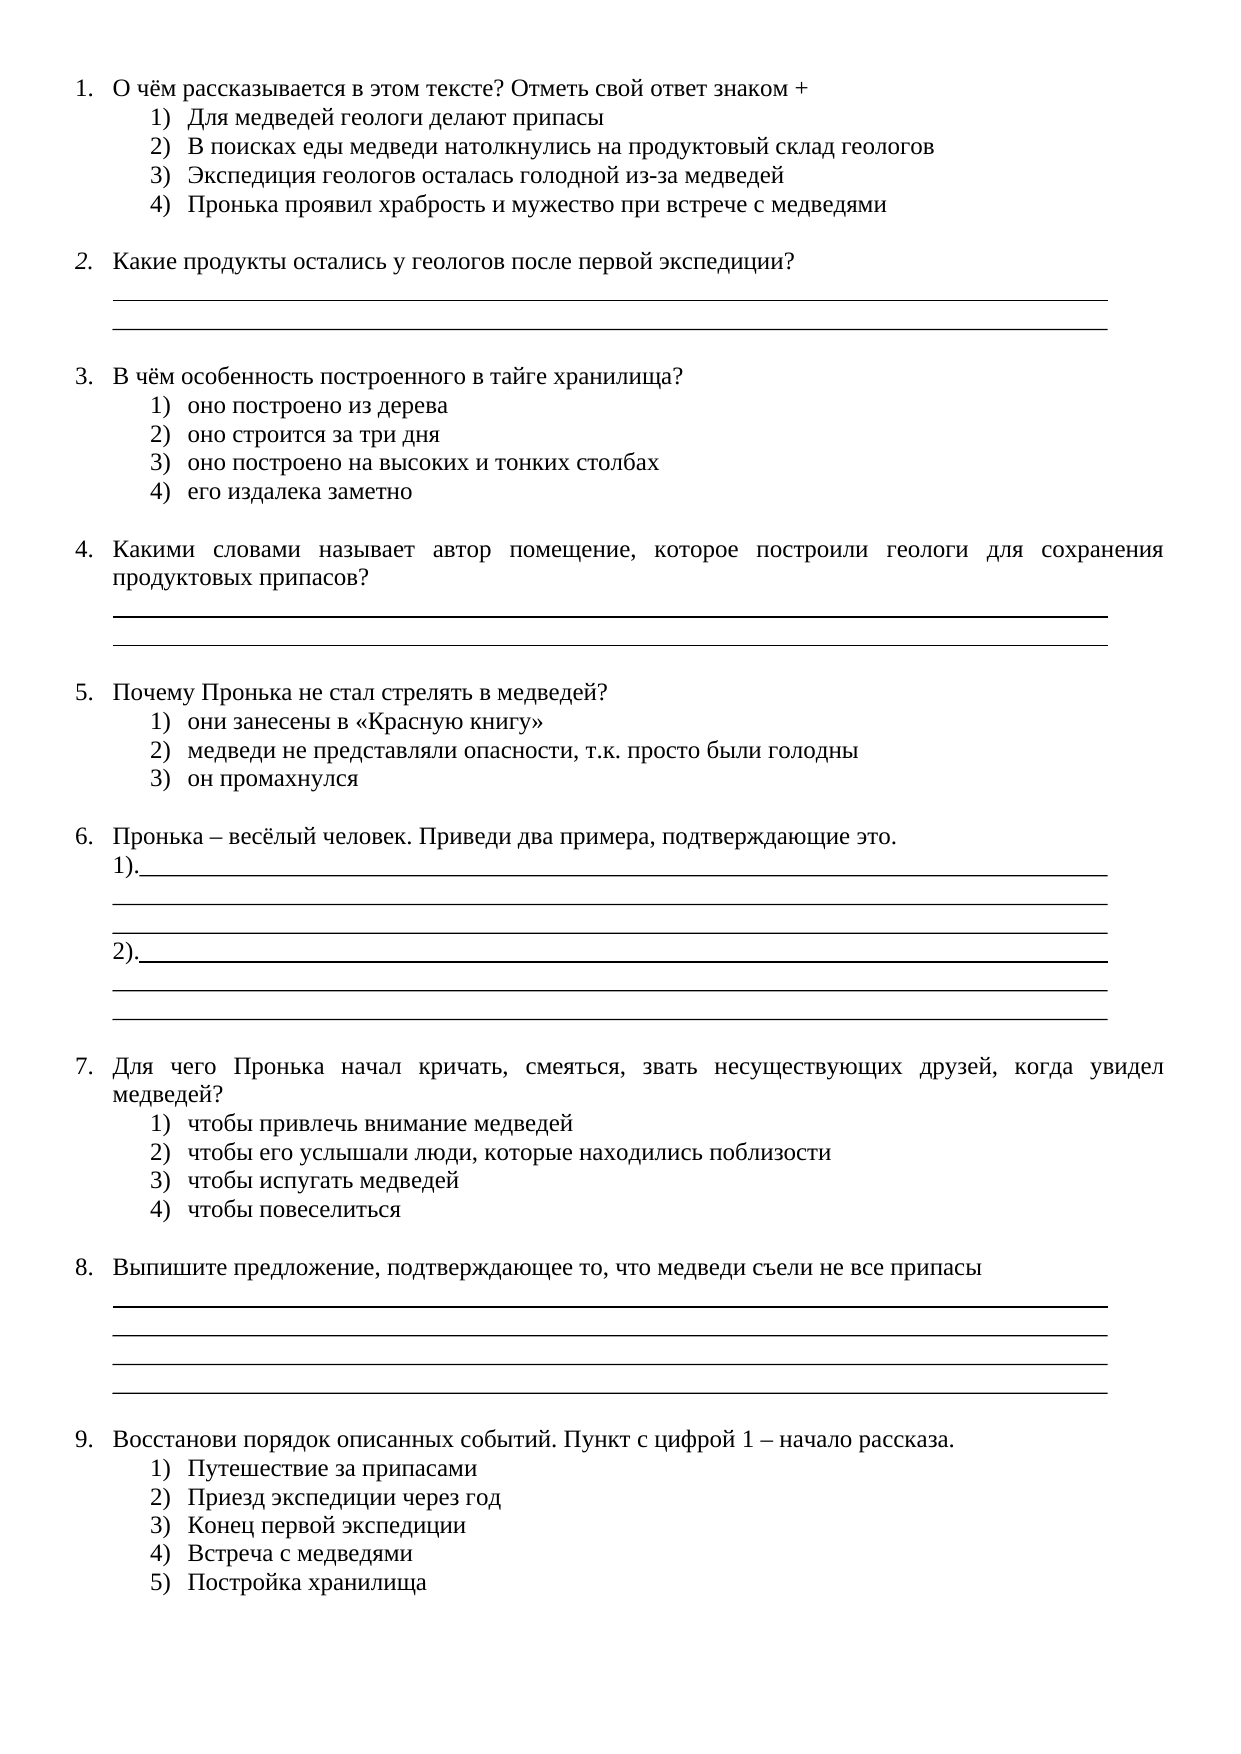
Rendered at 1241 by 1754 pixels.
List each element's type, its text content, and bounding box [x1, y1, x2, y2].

list его издалека заметно [150, 476, 1165, 505]
text 1). [112, 850, 1165, 878]
list Восстанови порядок описанных событий. Пункт с цифрой 1 – начало рассказа. [75, 1424, 1165, 1453]
list Какими словами называет автор помещение, которое построили геологи для сохранения продуктовых припасов? [75, 535, 1165, 591]
list Приезд экспедиции через год [150, 1482, 1165, 1511]
list медведи не представляли опасности, т.к. просто были голодны [150, 735, 1165, 763]
text 2). [112, 936, 1165, 965]
list Путешествие за припасами [150, 1453, 1165, 1482]
list оно построено на высоких и тонких столбах [150, 447, 1165, 476]
list Пронька проявил храбрость и мужество при встрече с медведями [150, 189, 1165, 217]
list чтобы повеселиться [150, 1194, 1165, 1223]
list чтобы его услышали люди, которые находились поблизости [150, 1137, 1165, 1166]
list В поисках еды медведи натолкнулись на продуктовый склад геологов [150, 131, 1165, 160]
list Какие продукты остались у геологов после первой экспедиции? [75, 246, 1165, 275]
list оно строится за три дня [150, 419, 1165, 447]
list чтобы привлечь внимание медведей [150, 1108, 1165, 1137]
list чтобы испугать медведей [150, 1166, 1165, 1194]
list оно построено из дерева [150, 390, 1165, 419]
list Постройка хранилища [150, 1567, 1165, 1596]
list Для чего Пронька начал кричать, смеяться, звать несуществующих друзей, когда увидел медведей? [75, 1052, 1165, 1108]
list они занесены в «Красную книгу» [150, 706, 1165, 735]
list Почему Пронька не стал стрелять в медведей? [75, 677, 1165, 706]
list Выпишите предложение, подтверждающее то, что медведи съели не все припасы [75, 1252, 1165, 1281]
list Пронька – весёлый человек. Приведи два примера, подтверждающие это. [75, 821, 1165, 850]
list Экспедиция геологов осталась голодной из-за медведей [150, 160, 1165, 189]
list Встреча с медведями [150, 1539, 1165, 1567]
list Для медведей геологи делают припасы [150, 102, 1165, 131]
list Конец первой экспедиции [150, 1511, 1165, 1539]
list он промахнулся [150, 763, 1165, 792]
list О чём рассказывается в этом тексте? Отметь свой ответ знаком + [75, 74, 1165, 102]
list В чём особенность построенного в тайге хранилища? [75, 361, 1165, 390]
